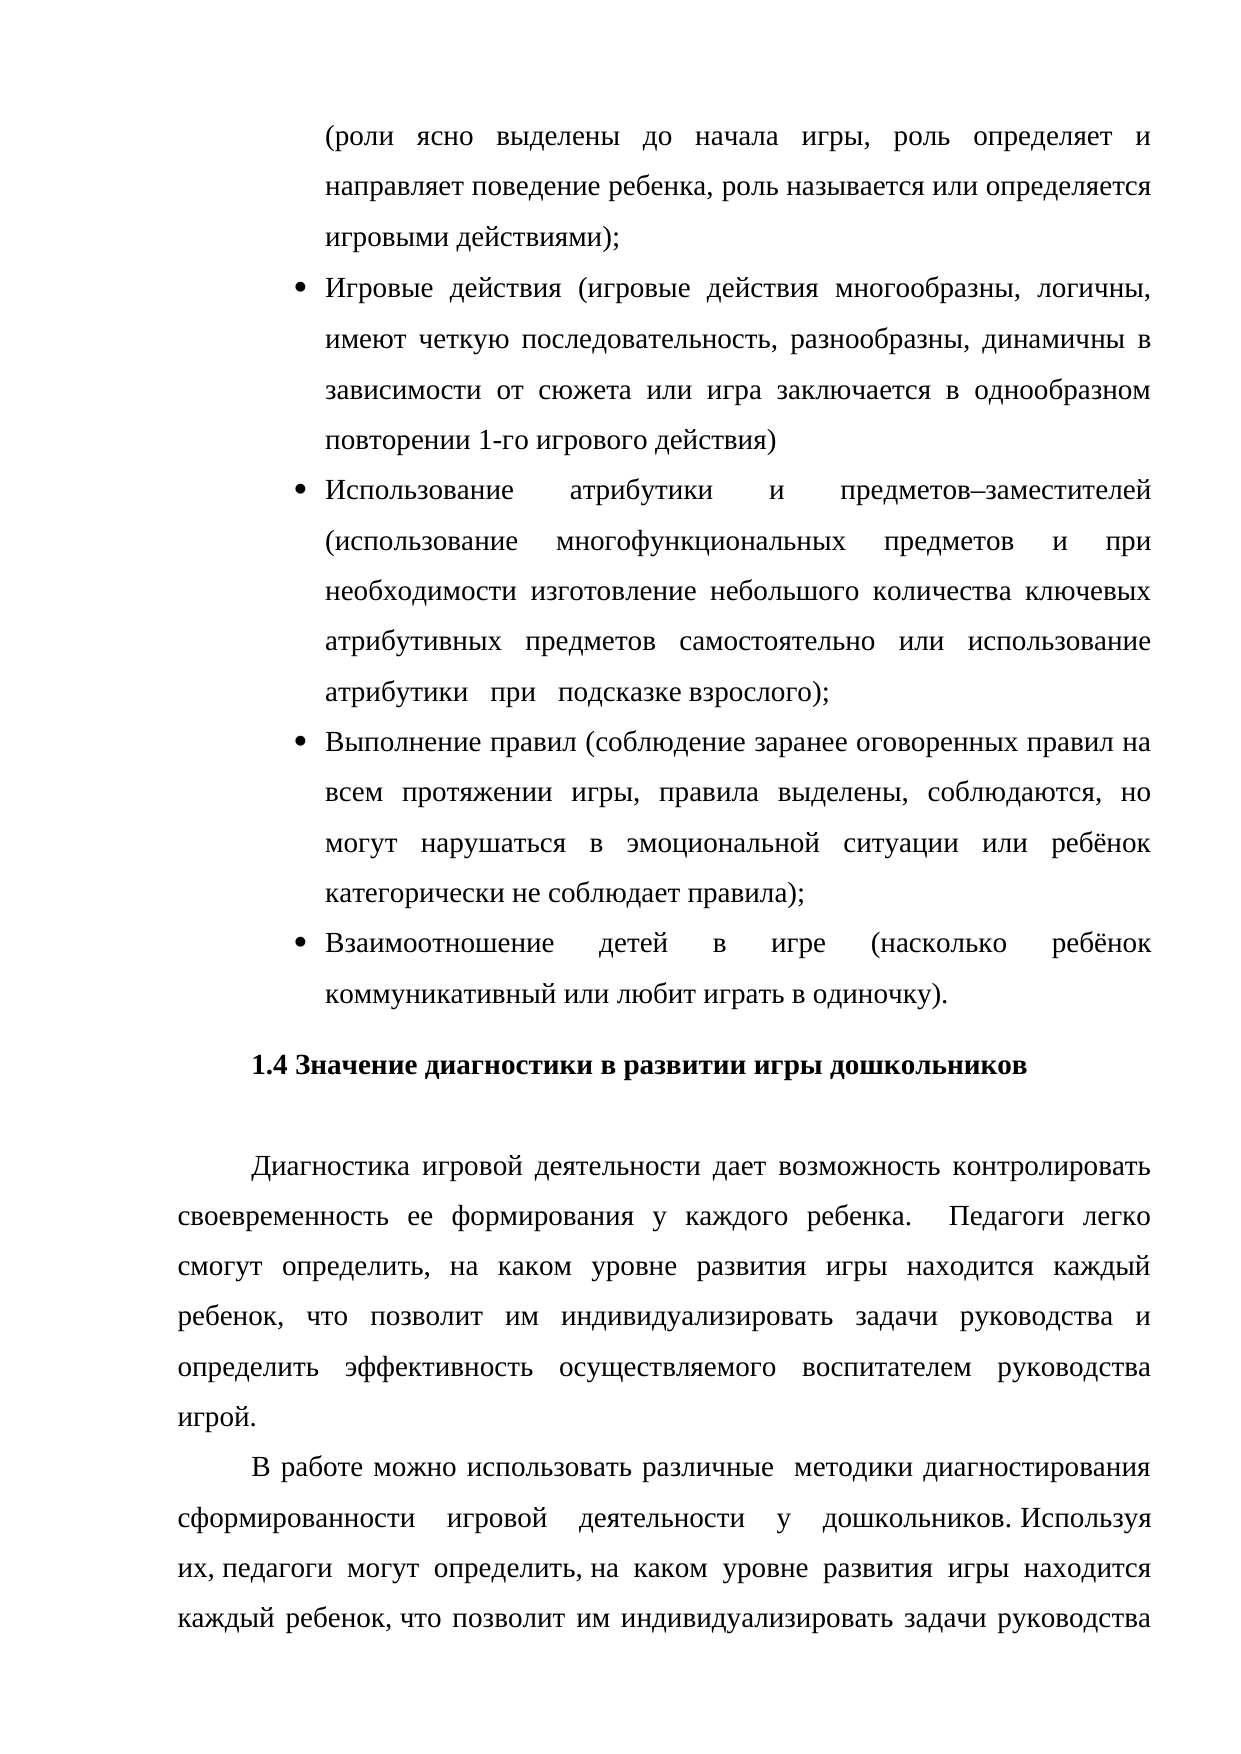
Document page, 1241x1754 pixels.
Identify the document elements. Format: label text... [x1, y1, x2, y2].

text 1.4 Значение диагностики в развитии игры дошкольников [177, 1047, 1152, 1081]
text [177, 1449, 1152, 1634]
list Взаимоотношение детей в игре (насколько ребёнок коммуникативный или любит играть в одиночку). [295, 925, 1152, 1009]
list Выполнение правил (соблюдение заранее оговоренных правил на всем протяжении игры, правила выделены, соблюдаются, но могут нарушаться в эмоциональной ситуации или ребёнок категорически не соблюдает правила); [295, 724, 1152, 909]
text Диагностика игровой деятельности дает возможность контролировать своевременность ее формирования у каждого ребенка. Педагоги легко смогут определить, на каком уровне развития игры находится каждый ребенок, что позволит им индивидуализировать задачи руководства и определить эффективность осуществляемого воспитателем руководства игрой. [177, 1148, 1152, 1433]
list Использование атрибутики и предметов–заместителей (использование многофункциональных предметов и при необходимости изготовление небольшого количества ключевых атрибутивных предметов самостоятельно или использование атрибутики при подсказке взрослого); [295, 472, 1152, 707]
list Игровые действия (игровые действия многообразны, логичны, имеют четкую последовательность, разнообразны, динамичны в зависимости от сюжета или игра заключается в однообразном повторении 1-го игрового действия) [295, 269, 1152, 456]
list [295, 118, 1152, 252]
